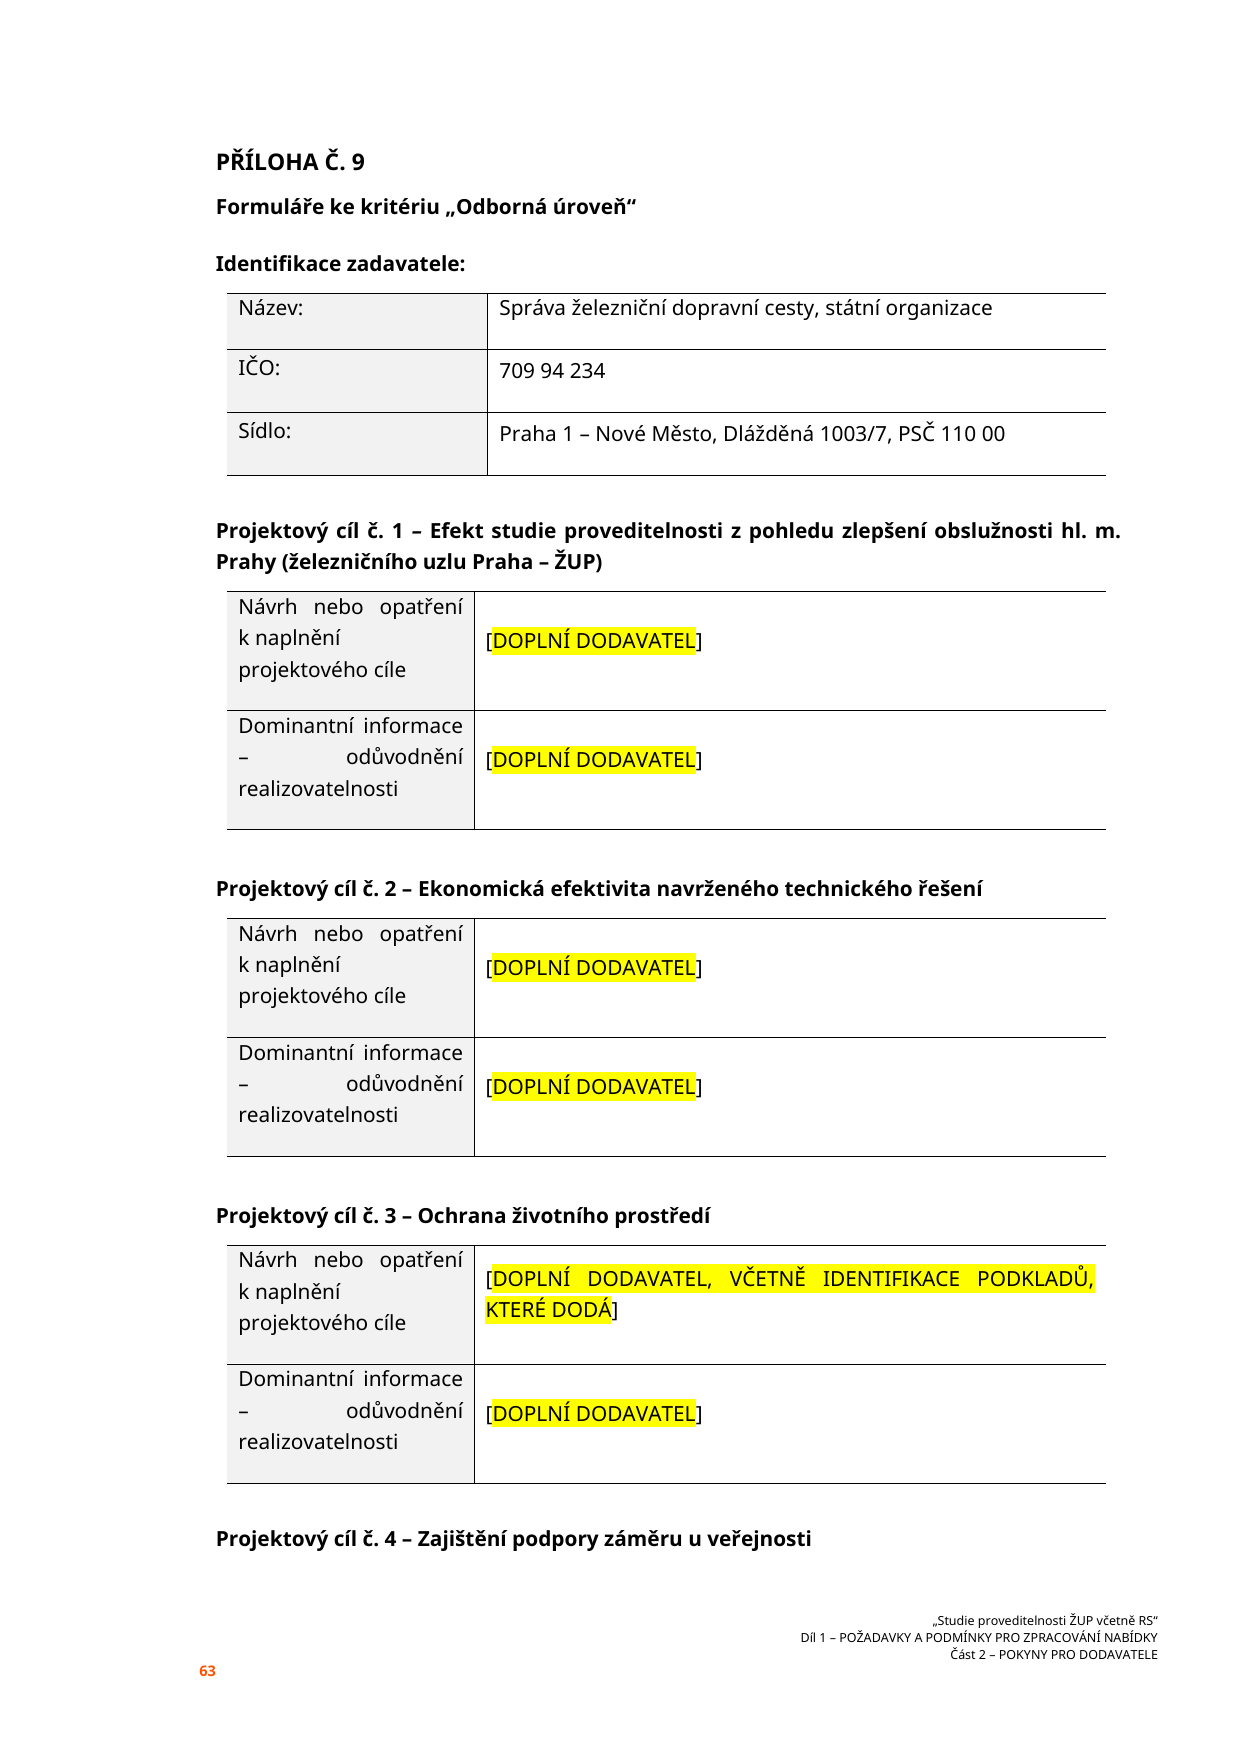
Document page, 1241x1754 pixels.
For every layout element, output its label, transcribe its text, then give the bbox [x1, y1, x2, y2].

text Projektový cíl č. 2 – Ekonomická efektivita navrženého technického řešení [216, 874, 1122, 902]
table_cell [227, 1365, 474, 1483]
table_cell IČO: [227, 350, 487, 412]
table_cell [DOPLNÍ DODAVATEL] [475, 1365, 1106, 1483]
text Formuláře ke kritériu „Odborná úroveň“ [216, 192, 1122, 221]
text Identifikace zadavatele: [216, 249, 1122, 277]
table_header Název: [227, 294, 487, 349]
table_cell Dominantní informace – odůvodnění realizovatelnosti [227, 711, 474, 829]
text Projektový cíl č. 1 – Efekt studie proveditelnosti z pohledu zlepšení obslužnosti hl. m. Prahy (železničního uzlu Praha – ŽUP) [216, 516, 1122, 576]
list Příloha č. 9 [216, 146, 1122, 177]
table_header Návrh nebo opatření k naplnění projektového cíle [227, 919, 474, 1037]
table_cell Sídlo: [227, 413, 487, 475]
table_cell Dominantní informace – odůvodnění realizovatelnosti [227, 1038, 474, 1156]
table_header Správa železniční dopravní cesty, státní organizace [488, 294, 1106, 349]
table_header [DOPLNÍ DODAVATEL, VČETNĚ IDENTIFIKACE PODKLADŮ, KTERÉ DODÁ] [475, 1246, 1106, 1363]
table_header Návrh nebo opatření k naplnění projektového cíle [227, 592, 474, 710]
table_cell Praha 1 – Nové Město, Dlážděná 1003/7, PSČ 110 00 [488, 413, 1106, 475]
text Projektový cíl č. 3 – Ochrana životního prostředí [216, 1201, 1122, 1229]
table_header [DOPLNÍ DODAVATEL] [475, 592, 1106, 710]
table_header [227, 1246, 474, 1363]
table_header [DOPLNÍ DODAVATEL] [475, 919, 1106, 1037]
table_cell [DOPLNÍ DODAVATEL] [475, 711, 1106, 829]
table_cell [DOPLNÍ DODAVATEL] [475, 1038, 1106, 1156]
text Projektový cíl č. 4 – Zajištění podpory záměru u veřejnosti [216, 1524, 1122, 1552]
table_cell 709 94 234 [488, 350, 1106, 412]
